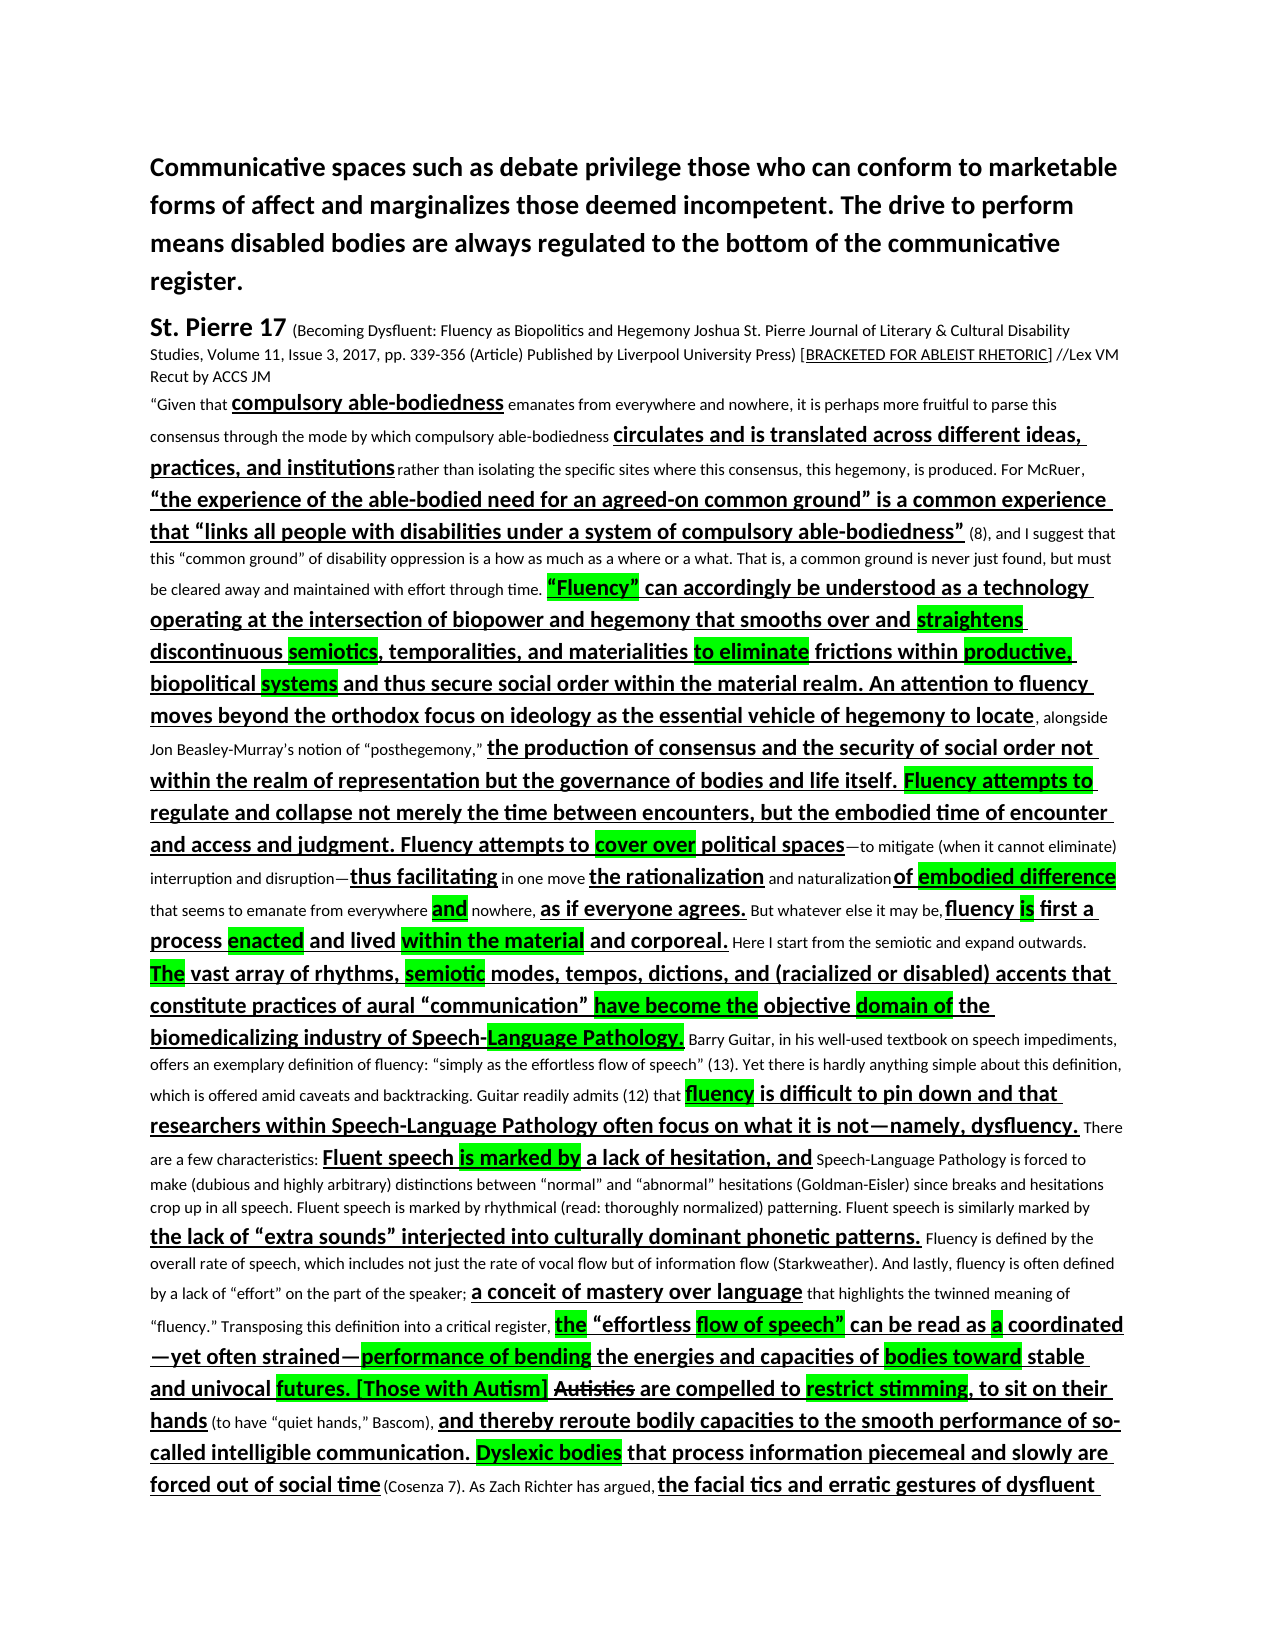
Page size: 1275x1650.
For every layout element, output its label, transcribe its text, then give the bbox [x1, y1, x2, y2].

subtitle Communicative spaces such as debate privilege those who can conform to marketable forms of affect and marginalizes those deemed incompetent. The drive to perform means disabled bodies are always regulated to the bottom of the communicative register. [150, 150, 1125, 297]
text St. Pierre 17 (Becoming Dysfluent: Fluency as Biopolitics and Hegemony Joshua St. Pierre Journal of Literary & Cultural Disability Studies, Volume 11, Issue 3, 2017, pp. 339-356 (Article) Published by Liverpool University Press) [BRACKETED FOR ABLEIST RHETORIC] //Lex VM Recut by ACCS JM [150, 310, 1125, 387]
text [150, 388, 1125, 1499]
